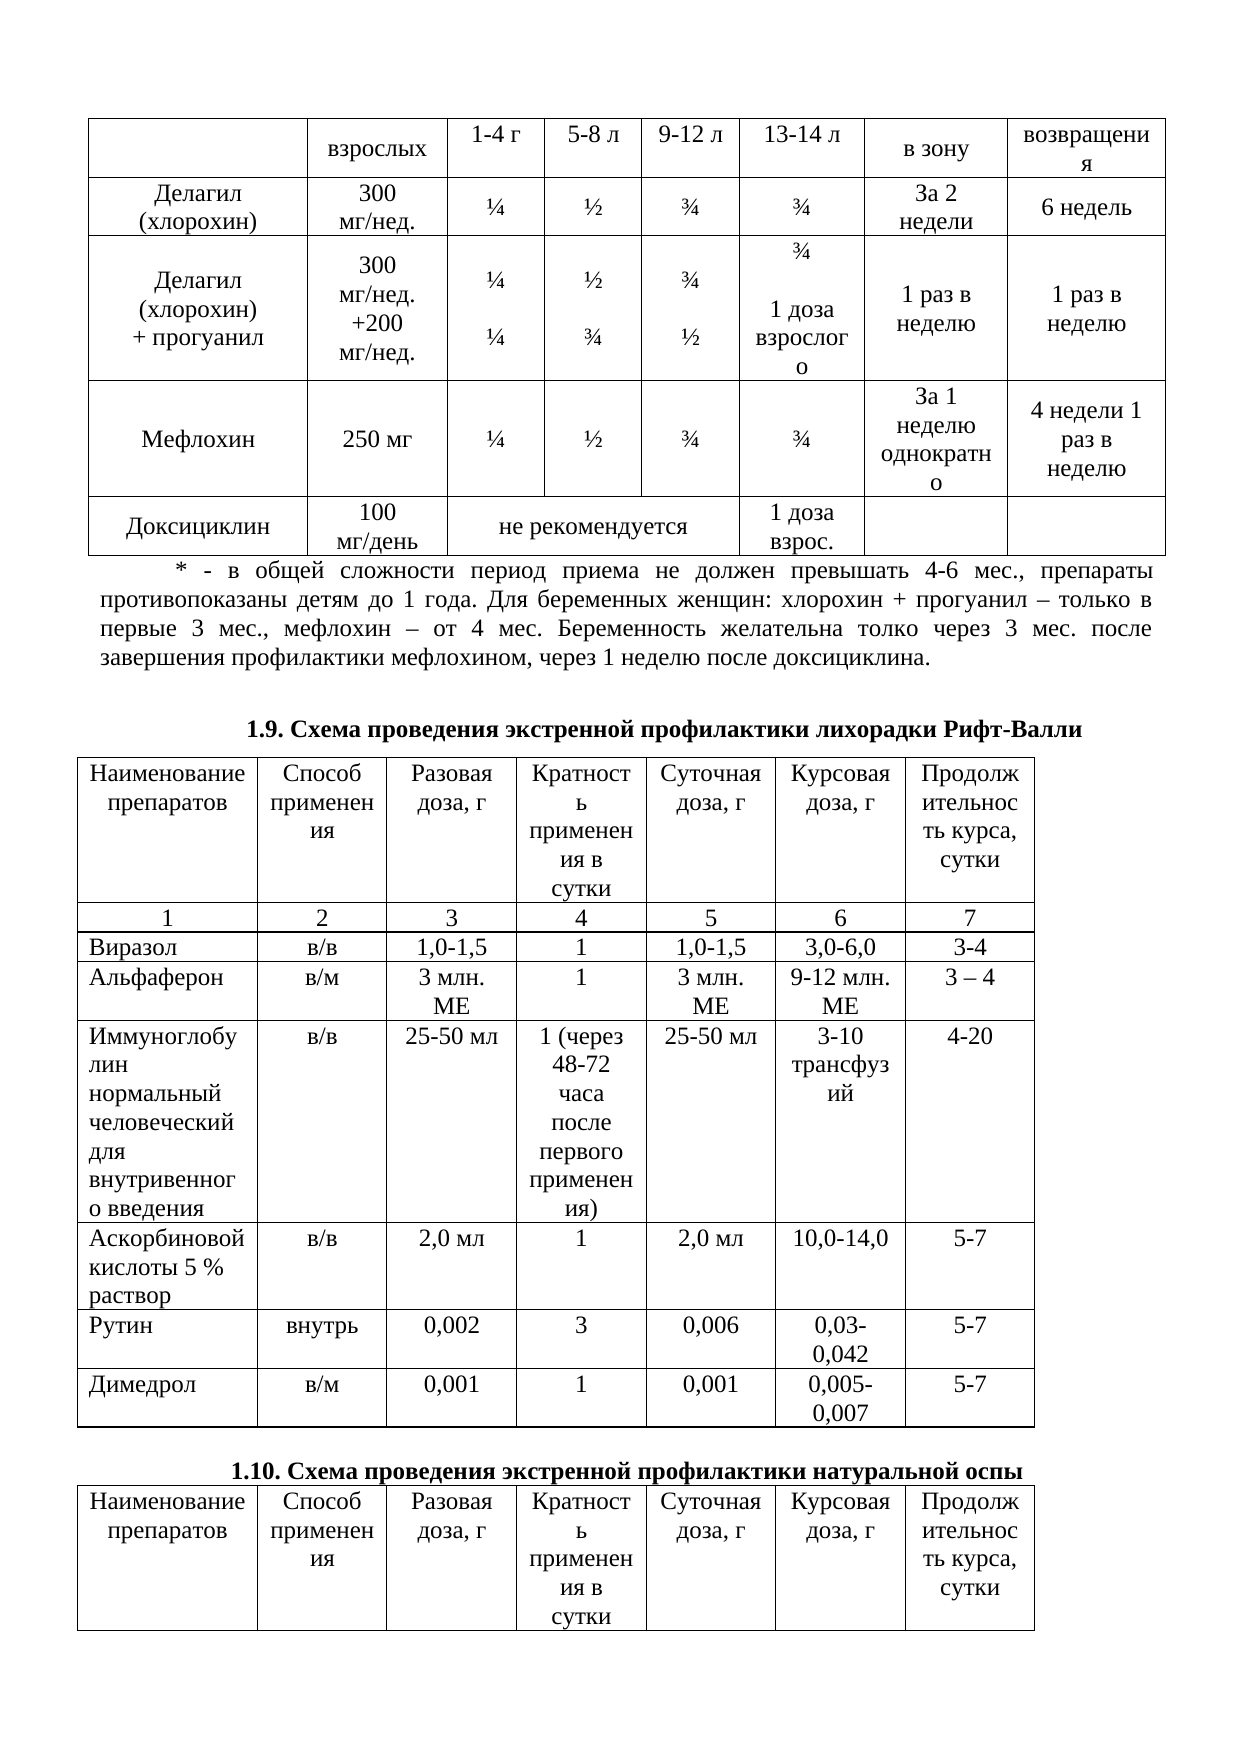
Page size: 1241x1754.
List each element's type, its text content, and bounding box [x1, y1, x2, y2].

table_cell 250 мг [308, 381, 447, 496]
table_cell 5-7 [906, 1369, 1034, 1426]
table_cell Альфаферон [78, 962, 257, 1020]
table_cell 4 недели 1 раз в неделю [1008, 381, 1165, 496]
table_cell 1,0-1,5 [387, 933, 516, 961]
table_cell ½ ¾ [545, 236, 641, 380]
table_cell 0,006 [647, 1310, 775, 1368]
table_cell 100 мг/день [308, 497, 447, 554]
table_cell До выезда в зону [865, 119, 1007, 177]
table_cell Мефлохин [89, 381, 307, 496]
table_cell 1 [517, 933, 646, 961]
table_header Кратность применения в сутки [517, 758, 646, 902]
table_cell ¾ 1 доза взрослого [740, 236, 864, 380]
table_cell 5-7 [906, 1310, 1034, 1368]
table_cell 1- [448, 119, 544, 177]
table_cell Делагил (хлорохин) + прогуанил [89, 236, 307, 380]
table_cell ¼ [448, 381, 544, 496]
table_cell 13- [740, 119, 864, 177]
table_cell ¾ [642, 381, 739, 496]
table_cell 25-50 мл [387, 1021, 516, 1222]
table_cell 5- [545, 119, 641, 177]
table_cell ¼ [448, 178, 544, 235]
table_cell 2 [258, 903, 386, 931]
text 1.9. Схема проведения экстренной профилактики лихорадки Рифт-Валли [89, 714, 1165, 742]
text 1.10. Схема проведения экстренной профилактики натуральной оспы [89, 1456, 1165, 1485]
table_cell 1 [517, 1369, 646, 1426]
table_cell 0,001 [387, 1369, 516, 1426]
table_cell 1,0-1,5 [647, 933, 775, 961]
table_cell 4-20 [906, 1021, 1034, 1222]
table_cell 4 [517, 903, 646, 931]
table_cell 2,0 мл [647, 1223, 775, 1309]
table_cell Иммуноглобулин нормальный человеческий для внутривенного введения [78, 1021, 257, 1222]
table_cell Аскорбиновой кислоты 5 % раствор [78, 1223, 257, 1309]
table_cell 300 мг/нед. +200 мг/нед. [308, 236, 447, 380]
table_header Наименование препаратов [78, 1486, 257, 1630]
table_cell 1 [517, 962, 646, 1020]
table_cell 300 мг/нед. [308, 178, 447, 235]
table_cell ¾ [740, 381, 864, 496]
table_cell 3,0-6,0 [776, 933, 905, 961]
table_cell 2,0 мл [387, 1223, 516, 1309]
table_cell 25-50 мл [647, 1021, 775, 1222]
table_cell для взрослых [308, 119, 447, 177]
table_cell [865, 497, 1007, 554]
table_cell Доксициклин [89, 497, 307, 554]
table_cell 3 – 4 [906, 962, 1034, 1020]
table_cell ½ [545, 178, 641, 235]
table_cell За 1 неделю однократно [865, 381, 1007, 496]
table_cell ½ [545, 381, 641, 496]
table_cell ¼ ¼ [448, 236, 544, 380]
table_cell 0,03-0,042 [776, 1310, 905, 1368]
table_cell За 2 недели [865, 178, 1007, 235]
table_cell 3-4 [906, 933, 1034, 961]
table_header Суточная доза, г [647, 758, 775, 902]
table_cell 6 недель [1008, 178, 1165, 235]
table_cell 3 млн. МЕ [387, 962, 516, 1020]
table_cell 0,005-0,007 [776, 1369, 905, 1426]
table_cell Димедрол [78, 1369, 257, 1426]
table_header Разовая доза, г [387, 1486, 516, 1630]
table_header Способ применения [258, 758, 386, 902]
table_header Курсовая доза, г [776, 1486, 905, 1630]
table_cell 1 [78, 903, 257, 931]
table_cell 3-10 трансфузий [776, 1021, 905, 1222]
table_cell 0,001 [647, 1369, 775, 1426]
table_header Наименование препаратов [78, 758, 257, 902]
table_cell в/в [258, 1021, 386, 1222]
table_cell 9- [642, 119, 739, 177]
table_cell 10,0-14,0 [776, 1223, 905, 1309]
table_cell 0,002 [387, 1310, 516, 1368]
table_cell [1008, 497, 1165, 554]
table_header Суточная доза, г [647, 1486, 775, 1630]
table_cell 5-7 [906, 1223, 1034, 1309]
table_cell Рутин [78, 1310, 257, 1368]
table_cell 1 раз в неделю [865, 236, 1007, 380]
table_cell 1 [517, 1223, 646, 1309]
table_header Разовая доза, г [387, 758, 516, 902]
table_cell 1 доза взрос. [740, 497, 864, 554]
table_cell не рекомендуется [448, 497, 739, 554]
table_cell 3 [387, 903, 516, 931]
table_header Курсовая доза, г [776, 758, 905, 902]
table_cell * - в общей сложности период приема не должен превышать 4-6 мес., препараты противопоказаны детям до 1 года. Для беременных женщин: хлорохин + прогуанил – только в первые 3 мес., мефлохин – от 4 мес. Беременность желательна толко через 3 мес. после завершения профилактики мефлохином, через 1 неделю после доксициклина. [89, 556, 1165, 671]
table_header Кратность применения в сутки [517, 1486, 646, 1630]
table_header Продолжительность курса, сутки [906, 1486, 1034, 1630]
table_cell в/м [258, 1369, 386, 1426]
table_cell 3 [517, 1310, 646, 1368]
table_cell в/м [258, 962, 386, 1020]
table_cell 1 (через 48-72 часа после первого применения) [517, 1021, 646, 1222]
table_cell Виразол [78, 933, 257, 961]
table_cell внутрь [258, 1310, 386, 1368]
table_cell 5 [647, 903, 775, 931]
table_header Способ применения [258, 1486, 386, 1630]
table_cell После возвращения [1008, 119, 1165, 177]
table_cell ¾ [642, 178, 739, 235]
table_cell 7 [906, 903, 1034, 931]
table_cell 9-12 млн. МЕ [776, 962, 905, 1020]
table_cell 1 раз в неделю [1008, 236, 1165, 380]
table_cell в/в [258, 933, 386, 961]
table_cell 6 [776, 903, 905, 931]
table_cell 3 млн. МЕ [647, 962, 775, 1020]
table_header Продолжительность курса, сутки [906, 758, 1034, 902]
table_cell Делагил (хлорохин) [89, 178, 307, 235]
table_cell в/в [258, 1223, 386, 1309]
table_cell ¾ ½ [642, 236, 739, 380]
table_cell ¾ [740, 178, 864, 235]
